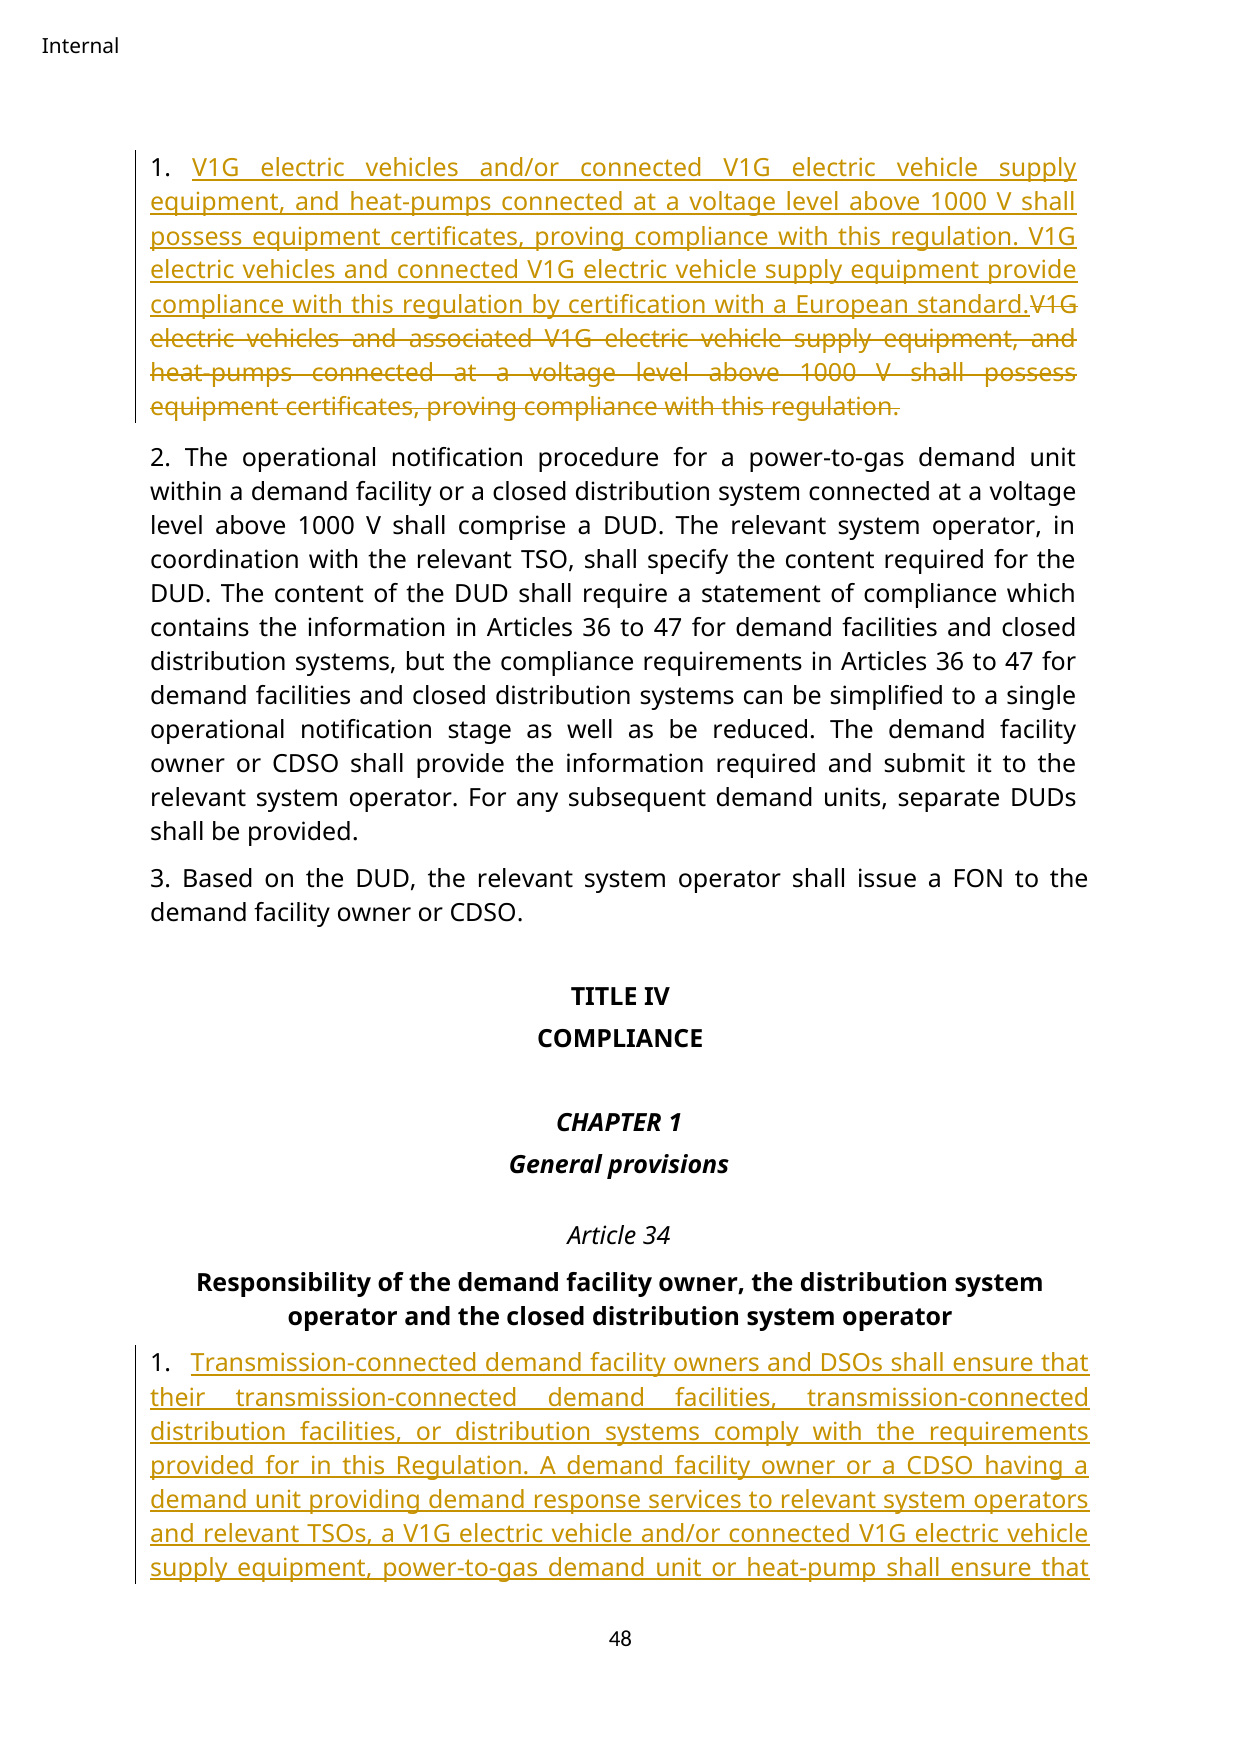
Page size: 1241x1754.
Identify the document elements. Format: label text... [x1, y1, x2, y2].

text 1. [150, 283, 1077, 339]
text 3. Based on the DUD, the relevant system operator shall issue a FON to the demand facility owner or CDSO. [150, 860, 1090, 928]
text 1. [150, 215, 1077, 247]
text 1. [150, 1410, 1090, 1442]
text TITLE IV [150, 978, 1090, 1013]
text 1. [150, 1546, 1090, 1578]
text General provisions [150, 1146, 1090, 1180]
text CHAPTER 1 [150, 1104, 1090, 1138]
text 1. [150, 341, 1077, 374]
text 1. [150, 1345, 1090, 1408]
text 1. [150, 1512, 1090, 1544]
text 1. [150, 376, 1077, 422]
text 1. [150, 1444, 1090, 1510]
text Responsibility of the demand facility owner, the distribution system operator and the closed distribution system operator [150, 1264, 1090, 1333]
text 1. [150, 150, 1077, 213]
text 2. The operational notification procedure for a power-to-gas demand unit within a demand facility or a closed distribution system connected at a voltage level above 1000 V shall comprise a DUD. The relevant system operator, in coordination with the relevant TSO, shall specify the content required for the DUD. The content of the DUD shall require a statement of compliance which contains the information in Articles 36 to 47 for demand facilities and closed distribution systems, but the compliance requirements in Articles 36 to 47 for demand facilities and closed distribution systems can be simplified to a single operational notification stage as well as be reduced. The demand facility owner or CDSO shall provide the information required and submit it to the relevant system operator. For any subsequent demand units, separate DUDs shall be provided. [150, 439, 1077, 848]
text COMPLIANCE [150, 1020, 1090, 1054]
text 1. [150, 249, 1077, 281]
text Article 34 [150, 1218, 1090, 1252]
